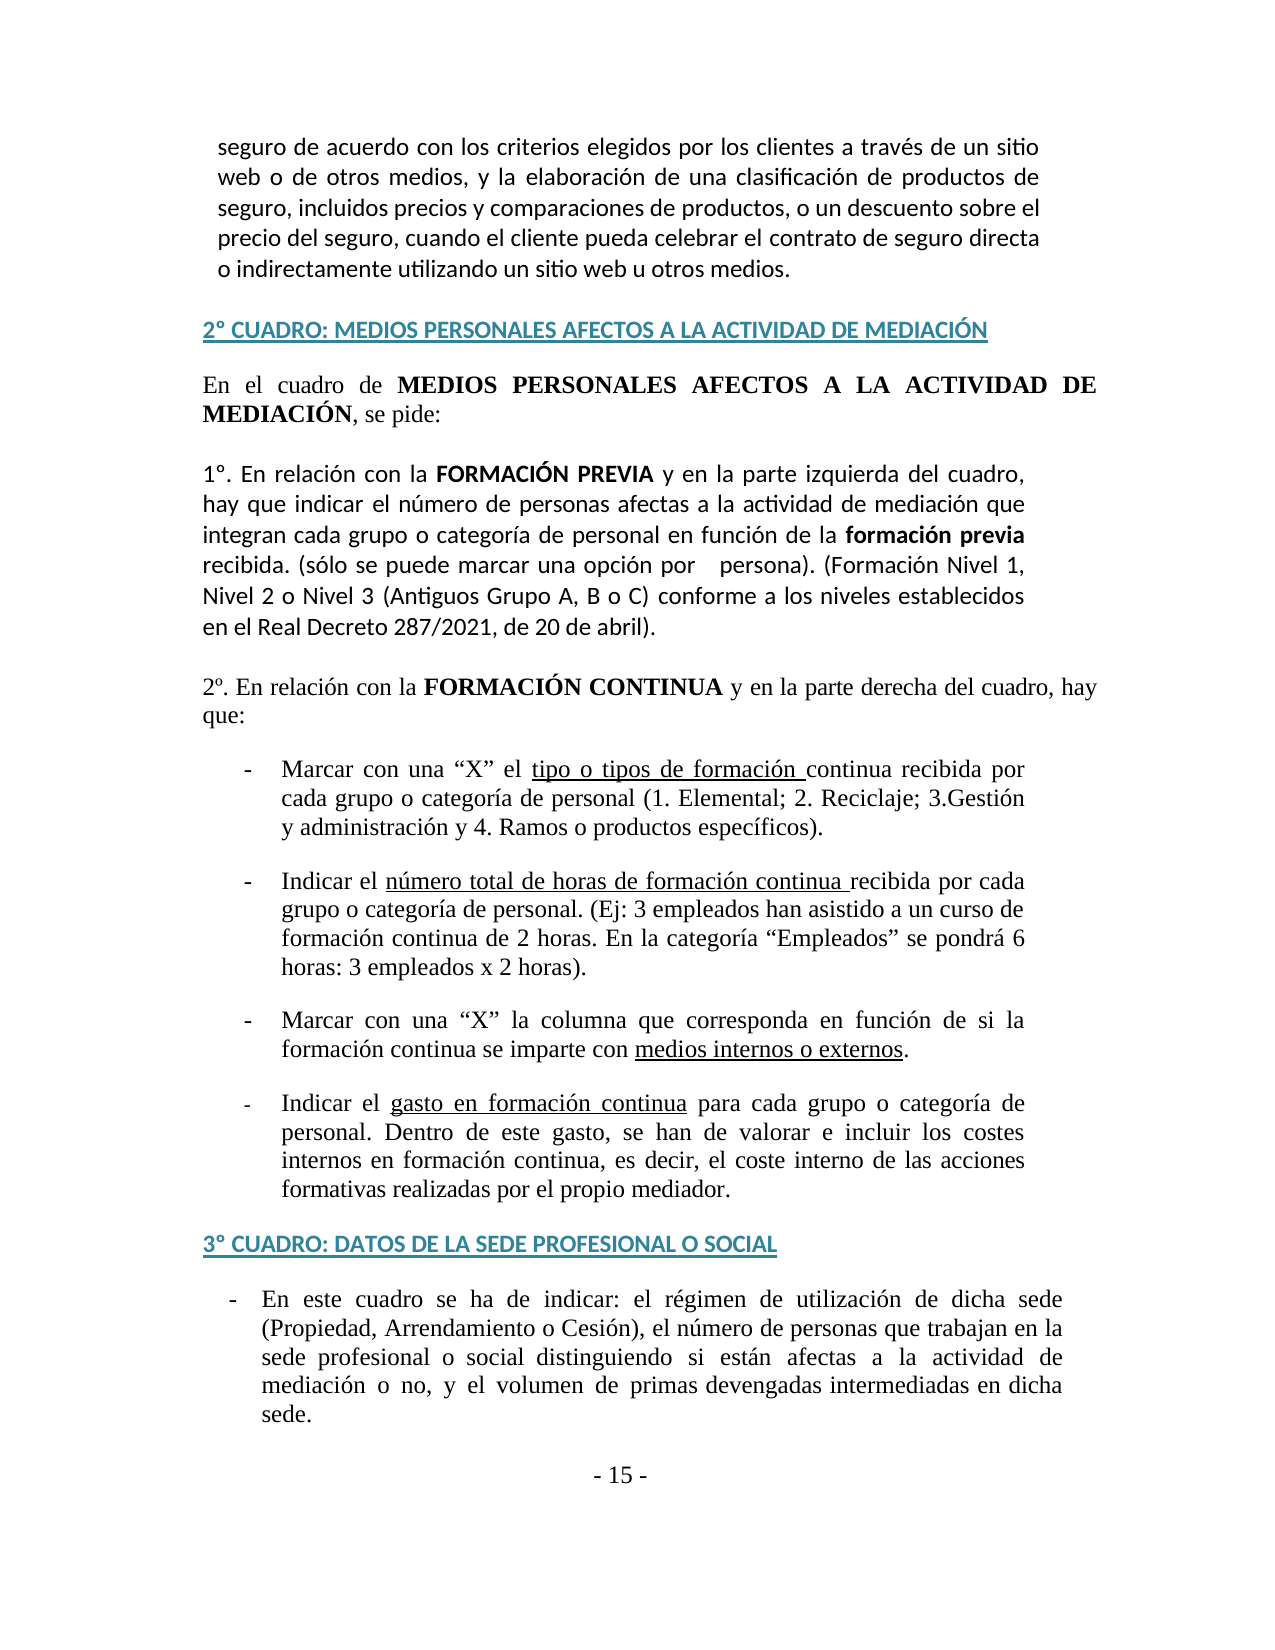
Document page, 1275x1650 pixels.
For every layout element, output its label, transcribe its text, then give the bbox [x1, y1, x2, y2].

list En este cuadro se ha de indicar: el régimen de utilización de dicha sede (Propiedad, Arrendamiento o Cesión), el número de personas que trabajan en la sede profesional o social distinguiendo si están afectas a la actividad de mediación o no, y el volumen de primas devengadas intermediadas en dicha sede. [229, 1284, 1063, 1428]
list Indicar el gasto en formación continua para cada grupo o categoría de personal. Dentro de este gasto, se han de valorar e incluir los costes internos en formación continua, es decir, el coste interno de las acciones formativas realizadas por el propio mediador. [244, 1088, 1025, 1203]
list Marcar con una “X” el tipo o tipos de formación continua recibida por cada grupo o categoría de personal (1. Elemental; 2. Reciclaje; 3.Gestión y administración y 4. Ramos o productos específicos). [244, 754, 1025, 840]
subtitle 2º CUADRO: MEDIOS PERSONALES AFECTOS A LA ACTIVIDAD DE MEDIACIÓN [202, 314, 1098, 344]
list Marcar con una “X” la columna que corresponda en función de si la formación continua se imparte con medios internos o externos. [244, 1006, 1024, 1063]
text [217, 131, 1040, 284]
text En el cuadro de MEDIOS PERSONALES AFECTOS A LA ACTIVIDAD DE MEDIACIÓN, se pide: [202, 370, 1098, 428]
text 1º. En relación con la FORMACIÓN PREVIA y en la parte izquierda del cuadro, hay que indicar el número de personas afectas a la actividad de mediación que integran cada grupo o categoría de personal en función de la formación previa recibida. (sólo se puede marcar una opción por persona). (Formación Nivel 1, Nivel 2 o Nivel 3 (Antiguos Grupo A, B o C) conforme a los niveles establecidos en el Real Decreto 287/2021, de 20 de abril). [202, 458, 1025, 641]
subtitle 3º CUADRO: DATOS DE LA SEDE PROFESIONAL O SOCIAL [202, 1228, 1098, 1259]
text 2º. En relación con la FORMACIÓN CONTINUA y en la parte derecha del cuadro, hay que: [202, 672, 1098, 729]
list Indicar el número total de horas de formación continua recibida por cada grupo o categoría de personal. (Ej: 3 empleados han asistido a un curso de formación continua de 2 horas. En la categoría “Empleados” se pondrá 6 horas: 3 empleados x 2 horas). [244, 866, 1025, 981]
